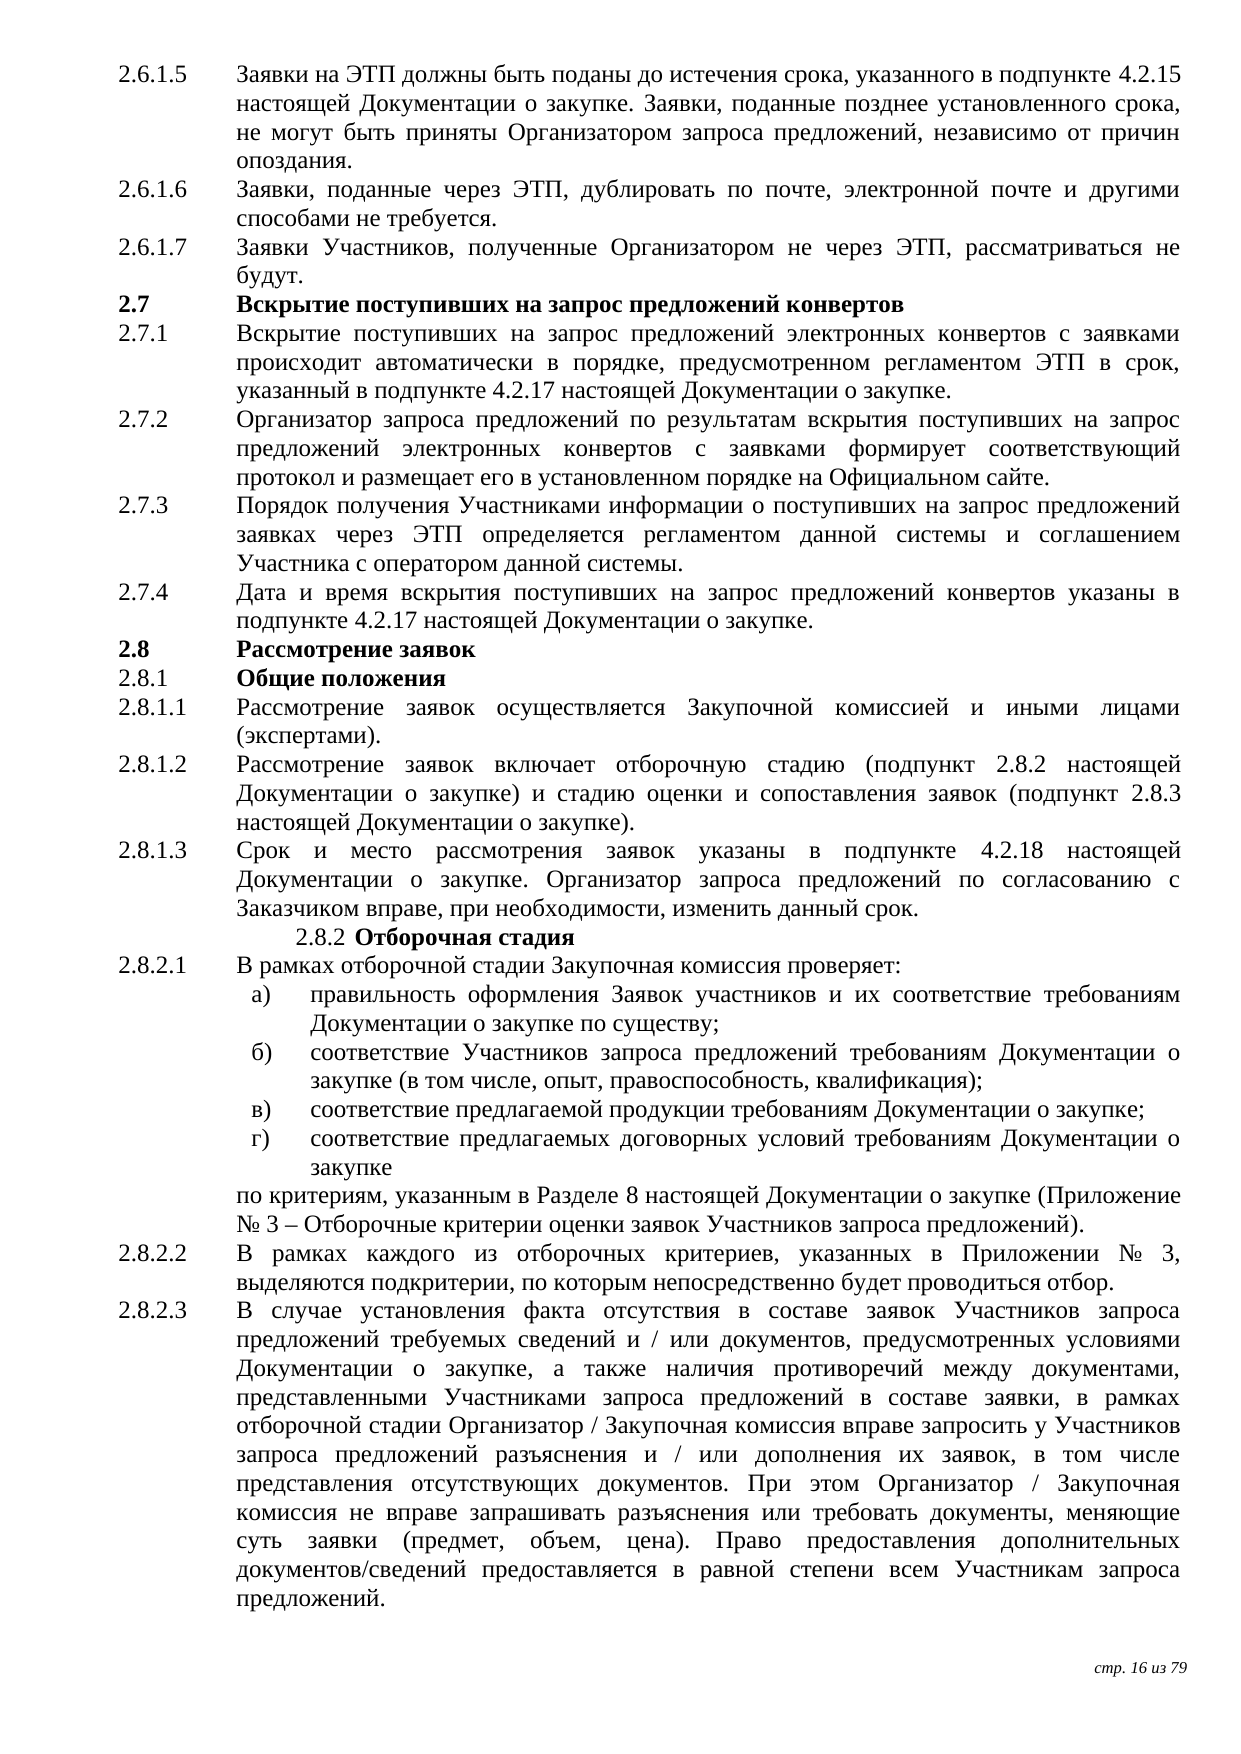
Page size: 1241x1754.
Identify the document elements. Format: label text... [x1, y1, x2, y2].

list по критериям, указанным в Разделе 8 настоящей Документации о закупке (Приложение № 3 – Отборочные критерии оценки заявок Участников запроса предложений). [236, 1180, 1181, 1238]
text правильность оформления Заявок участников и их соответствие требованиям Документации о закупке по существу; [251, 979, 1181, 1037]
text В рамках каждого из отборочных критериев, указанных в Приложении № 3, выделяются подкритерии, по которым непосредственно будет проводиться отбор. [118, 1238, 1181, 1295]
text В случае установления факта отсутствия в составе заявок Участников запроса предложений требуемых сведений и / или документов, предусмотренных условиями Документации о закупке, а также наличия противоречий между документами, представленными Участниками запроса предложений в составе заявки, в рамках отборочной стадии Организатор / Закупочная комиссия вправе запросить у Участников запроса предложений разъяснения и / или дополнения их заявок, в том числе представления отсутствующих документов. При этом Организатор / Закупочная комиссия не вправе запрашивать разъяснения или требовать документы, меняющие суть заявки (предмет, объем, цена). Право предоставления дополнительных документов/сведений предоставляется в равной степени всем Участникам запроса предложений. [118, 1295, 1181, 1612]
text Рассмотрение заявок осуществляется Закупочной комиссией и иными лицами (экспертами). [118, 692, 1181, 749]
list Организатор запроса предложений по результатам вскрытия поступивших на запрос предложений электронных конвертов с заявками формирует соответствующий протокол и размещает его в установленном порядке на Официальном сайте. [118, 404, 1181, 490]
text соответствие предлагаемой продукции требованиям Документации о закупке; [251, 1094, 1181, 1123]
list Заявки Участников, полученные Организатором не через ЭТП, рассматриваться не будут. [118, 232, 1181, 289]
list Заявки на ЭТП должны быть поданы до истечения срока, указанного в подпункте 4.2.15 настоящей Документации о закупке. Заявки, поданные позднее установленного срока, не могут быть приняты Организатором запроса предложений, независимо от причин опоздания. [118, 59, 1181, 174]
text соответствие Участников запроса предложений требованиям Документации о закупке (в том числе, опыт, правоспособность, квалификация); [251, 1037, 1181, 1094]
subtitle Рассмотрение заявок [118, 634, 1181, 663]
list Заявки, поданные через ЭТП, дублировать по почте, электронной почте и другими способами не требуется. [118, 174, 1181, 232]
text Рассмотрение заявок включает отборочную стадию (подпункт 2.8.2 настоящей Документации о закупке) и стадию оценки и сопоставления заявок (подпункт 2.8.3 настоящей Документации о закупке). [118, 749, 1181, 835]
list Дата и время вскрытия поступивших на запрос предложений конвертов указаны в подпункте 4.2.17 настоящей Документации о закупке. [118, 577, 1181, 634]
list Вскрытие поступивших на запрос предложений электронных конвертов с заявками происходит автоматически в порядке, предусмотренном регламентом ЭТП в срок, указанный в подпункте 4.2.17 настоящей Документации о закупке. [118, 318, 1181, 404]
text В рамках отборочной стадии Закупочная комиссия проверяет: [118, 950, 1181, 979]
text соответствие предлагаемых договорных условий требованиям Документации о закупке [251, 1123, 1181, 1180]
text Отборочная стадия [236, 922, 1181, 950]
list Порядок получения Участниками информации о поступивших на запрос предложений заявках через ЭТП определяется регламентом данной системы и соглашением Участника с оператором данной системы. [118, 490, 1181, 577]
subtitle Вскрытие поступивших на запрос предложений конвертов [118, 289, 1181, 318]
text Общие положения [118, 663, 1181, 692]
text Срок и место рассмотрения заявок указаны в подпункте 4.2.18 настоящей Документации о закупке. Организатор запроса предложений по согласованию с Заказчиком вправе, при необходимости, изменить данный срок. [118, 835, 1181, 922]
